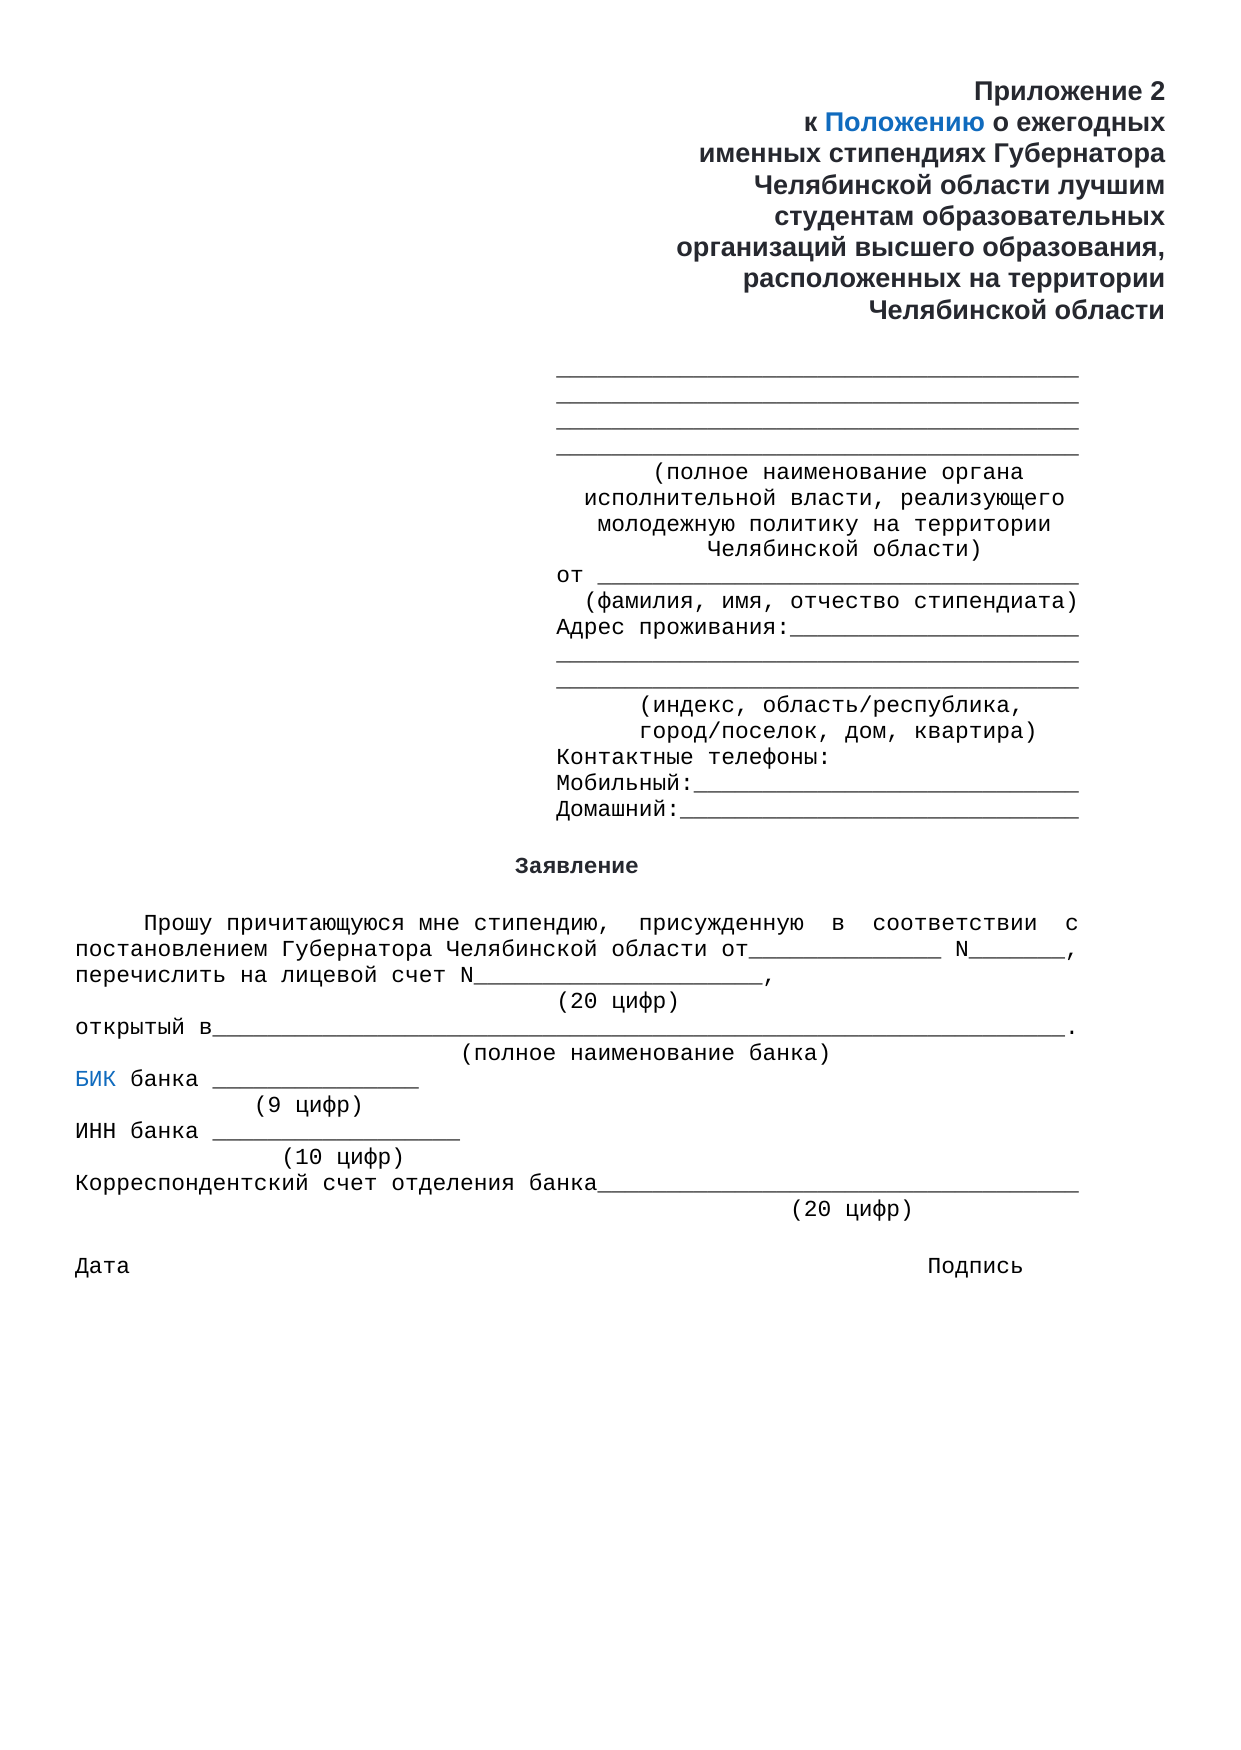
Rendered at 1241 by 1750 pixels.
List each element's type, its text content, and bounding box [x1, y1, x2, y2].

text Дата Подпись [75, 1254, 1165, 1280]
text расположенных на территории [75, 262, 1165, 294]
text ______________________________________ [75, 667, 1165, 693]
text Мобильный:____________________________ [75, 771, 1165, 797]
text молодежную политику на территории [75, 512, 1165, 538]
text открытый в______________________________________________________________. [75, 1015, 1165, 1041]
text (20 цифр) [75, 1197, 1165, 1223]
text перечислить на лицевой счет N_____________________, [75, 963, 1165, 989]
text ______________________________________ [75, 434, 1165, 460]
text студентам образовательных [75, 200, 1165, 231]
text к Положению о ежегодных [75, 106, 1165, 137]
text Приложение 2 [75, 75, 1165, 106]
text Челябинской области) [75, 538, 1165, 564]
text Домашний:_____________________________ [75, 797, 1165, 823]
text (9 цифр) [75, 1093, 1165, 1119]
text Адрес проживания:_____________________ [75, 616, 1165, 642]
text (20 цифр) [75, 989, 1165, 1015]
text (полное наименование банка) [75, 1041, 1165, 1067]
text ______________________________________ [75, 642, 1165, 667]
text (фамилия, имя, отчество стипендиата) [75, 590, 1165, 616]
text (полное наименование органа [75, 460, 1165, 486]
text Челябинской области [75, 294, 1165, 325]
text Челябинской области лучшим [75, 169, 1165, 200]
text Контактные телефоны: [75, 745, 1165, 771]
text именных стипендиях Губернатора [75, 137, 1165, 169]
text ИНН банка __________________ [75, 1119, 1165, 1145]
text ______________________________________ [75, 382, 1165, 408]
text постановлением Губернатора Челябинской области от______________ N_______, [75, 937, 1165, 963]
text (индекс, область/республика, [75, 693, 1165, 719]
text организаций высшего образования, [75, 231, 1165, 262]
text город/поселок, дом, квартира) [75, 719, 1165, 745]
text от ___________________________________ [75, 564, 1165, 590]
text Корреспондентский счет отделения банка___________________________________ [75, 1171, 1165, 1197]
text БИК банка _______________ [75, 1067, 1165, 1093]
text исполнительной власти, реализующего [75, 486, 1165, 512]
text ______________________________________ [75, 356, 1165, 382]
text ______________________________________ [75, 408, 1165, 434]
text Заявление [75, 854, 1165, 880]
text Прошу причитающуюся мне стипендию, присужденную в соответствии с [75, 912, 1165, 937]
text (10 цифр) [75, 1145, 1165, 1171]
